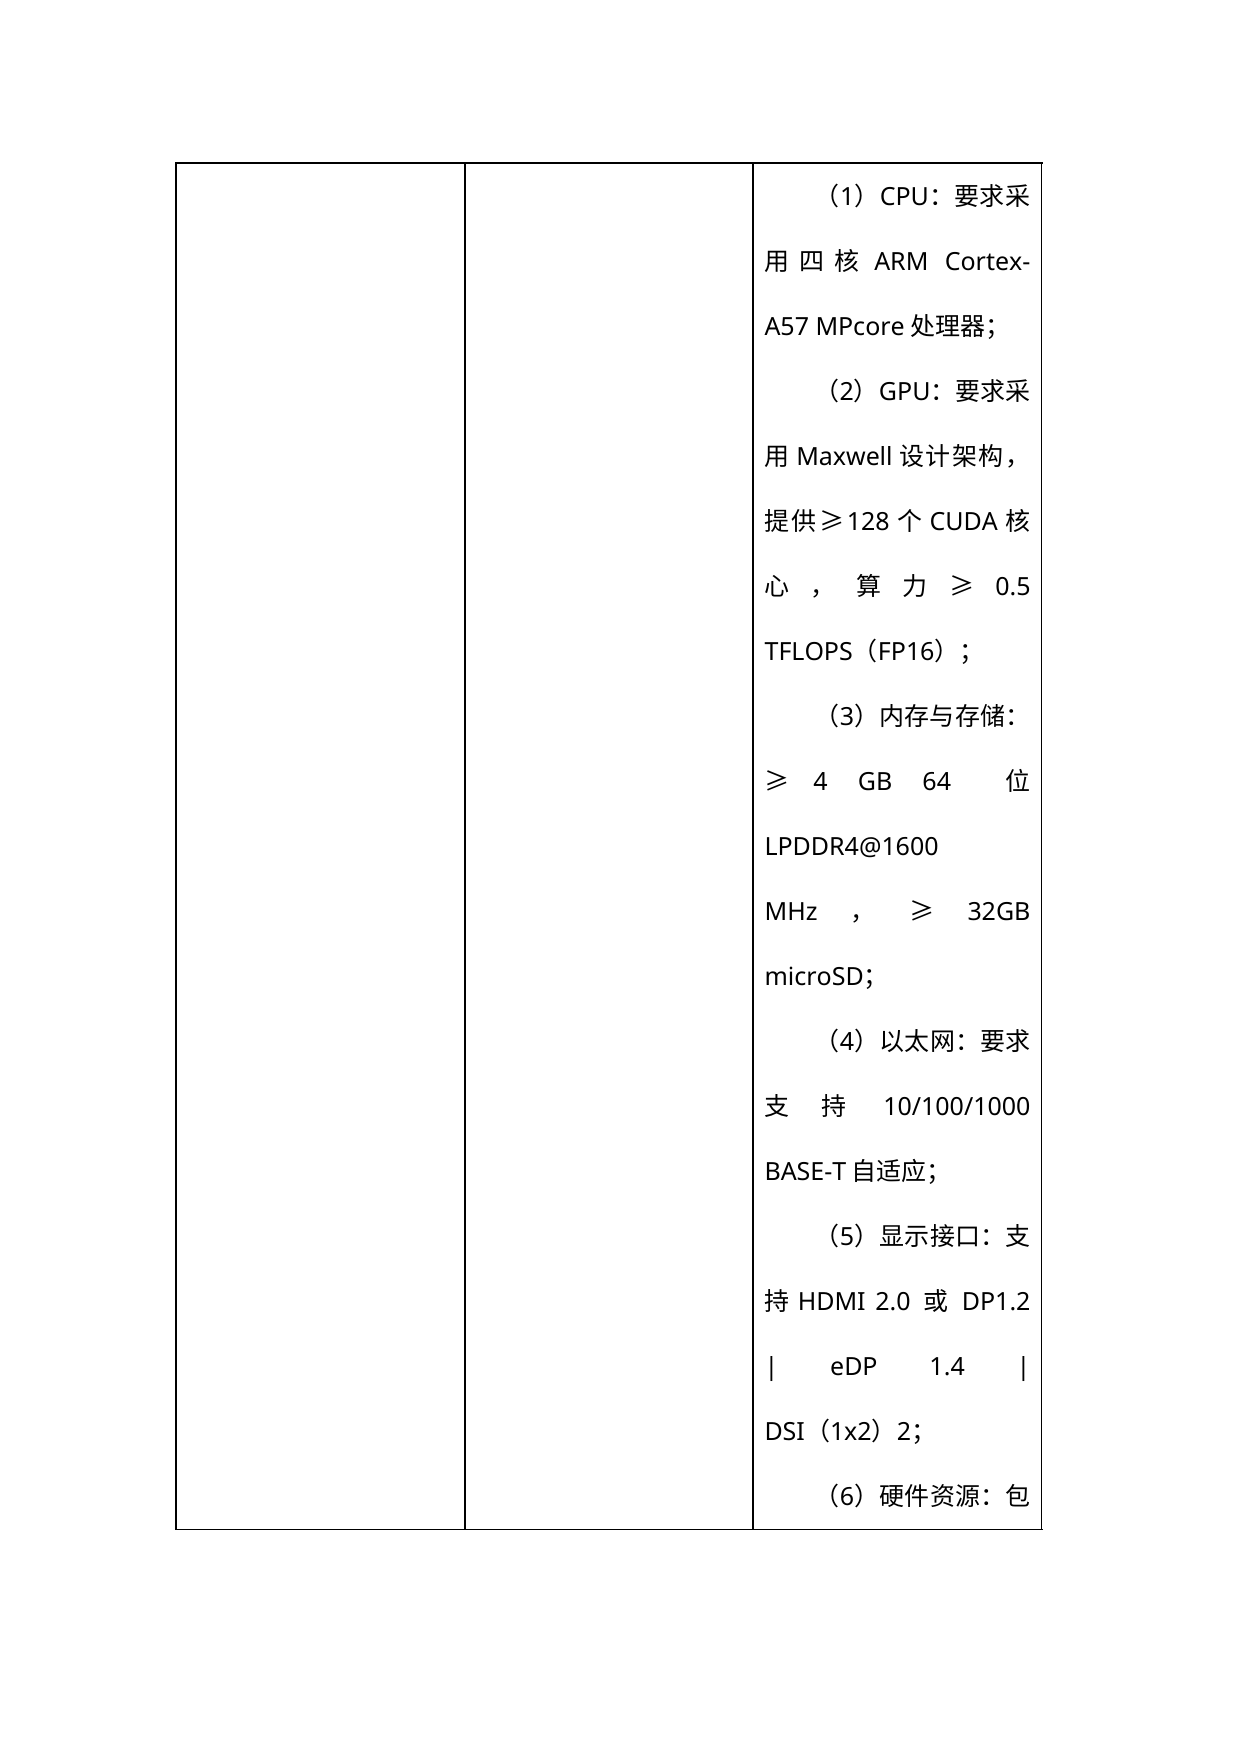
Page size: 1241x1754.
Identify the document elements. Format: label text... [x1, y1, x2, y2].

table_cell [754, 164, 1041, 1528]
table_cell [177, 164, 464, 1528]
table_cell 6 [466, 164, 752, 1528]
